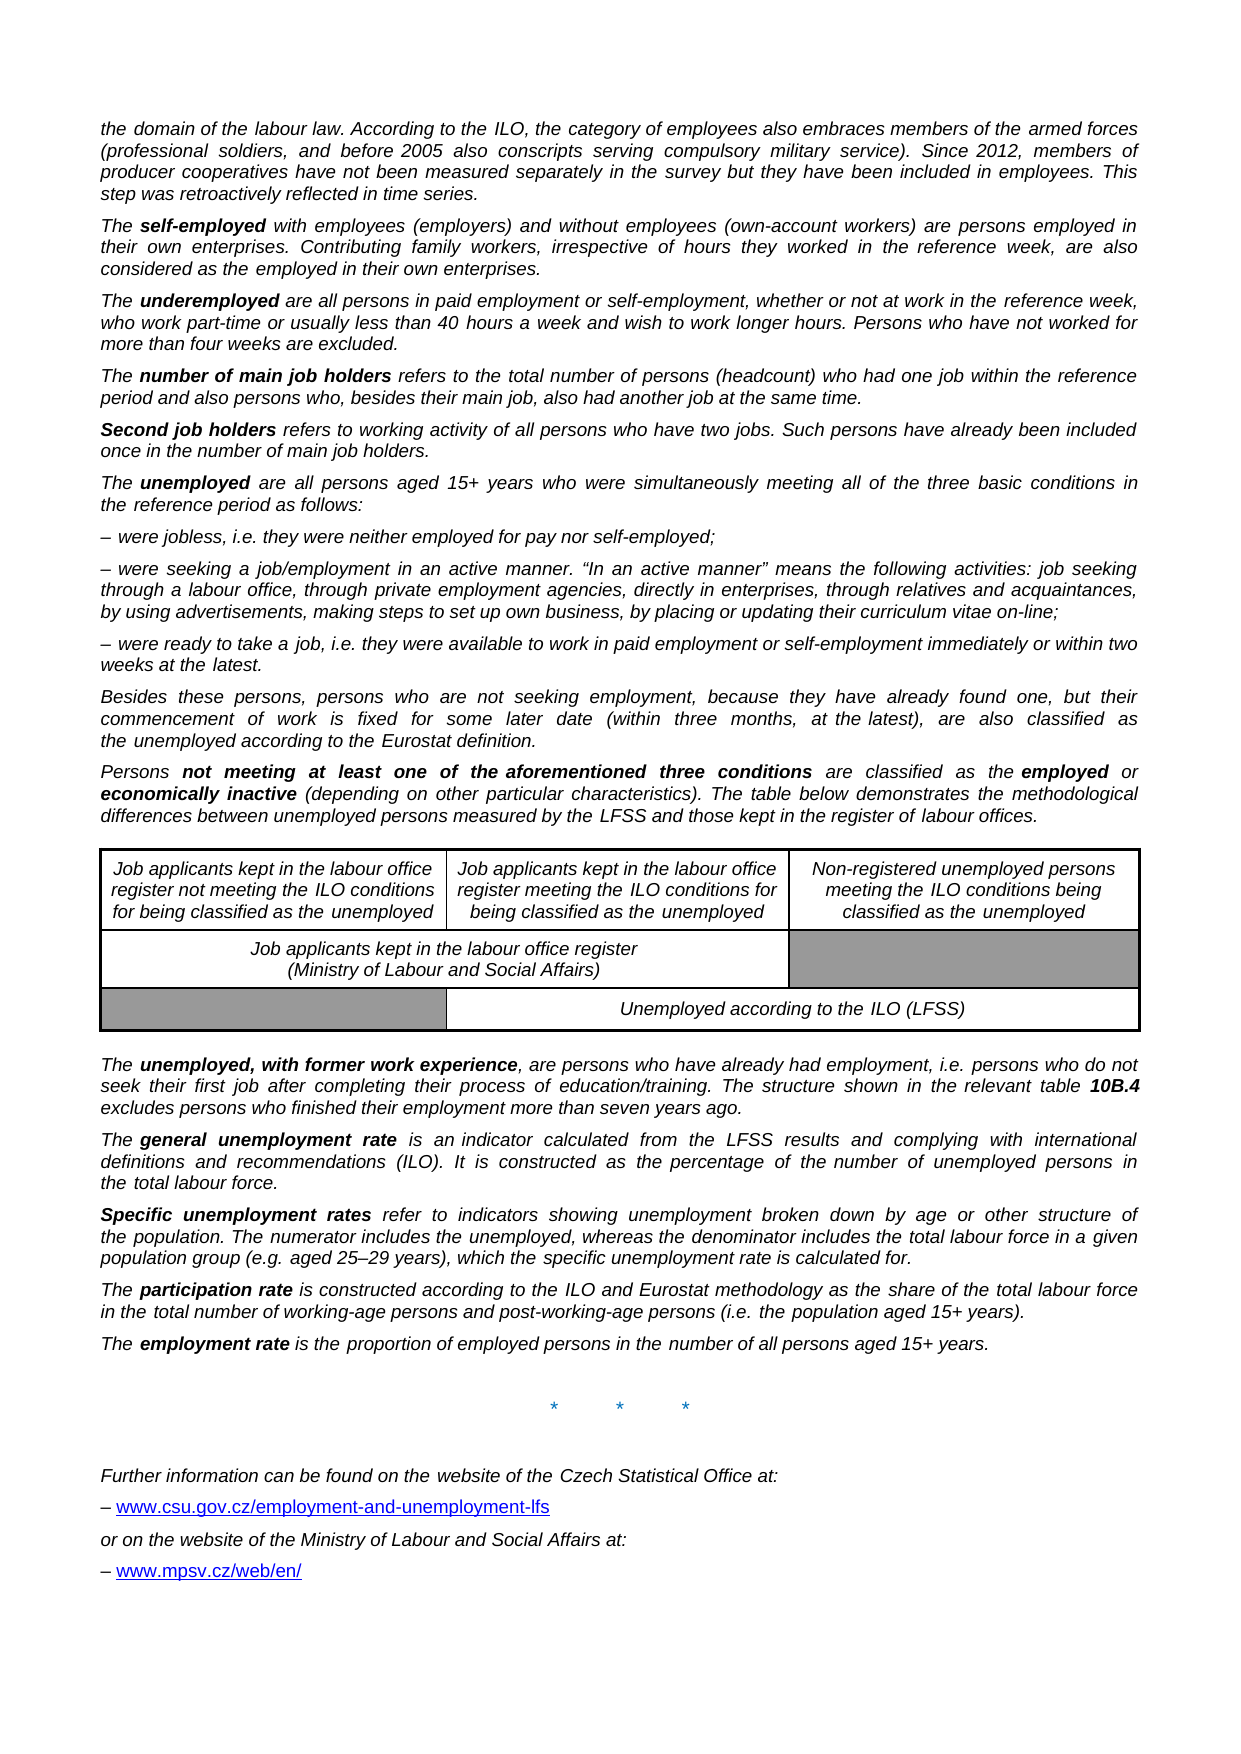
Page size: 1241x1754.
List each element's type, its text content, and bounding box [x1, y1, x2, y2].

text – were jobless, i.e. they were neither employed for pay nor self-employed; [100, 526, 1140, 547]
table_cell [790, 931, 1138, 987]
text or on the website of the Ministry of Labour and Social Affairs at: [100, 1528, 1140, 1550]
table_header Non-registered unemployed persons meeting the ILO conditions being classified as the unemployed [790, 851, 1138, 929]
text – www.mpsv.cz/web/en/ [100, 1560, 1140, 1582]
text Specific unemployment rates refer to indicators showing unemployment broken down by age or other structure of the population. The numerator includes the unemployed, whereas the denominator includes the total labour force in a given population group (e.g. aged 25–29 years), which the specific unemployment rate is calculated for. [100, 1204, 1140, 1269]
text The employment rate is the proportion of employed persons in the number of all persons aged 15+ years. [100, 1333, 1140, 1354]
text The unemployed are all persons aged 15+ years who were simultaneously meeting all of the three basic conditions in the reference period as follows: [100, 472, 1140, 515]
table_header Job applicants kept in the labour office register meeting the ILO conditions for being classified as the unemployed [447, 851, 788, 929]
text – www.csu.gov.cz/employment-and-unemployment-lfs [100, 1496, 1140, 1518]
table_header Job applicants kept in the labour office register not meeting the ILO conditions for being classified as the unemployed [102, 851, 446, 929]
text The underemployed are all persons in paid employment or self-employment, whether or not at work in the reference week, who work part-time or usually less than 40 hours a week and wish to work longer hours. Persons who have not worked for more than four weeks are excluded. [100, 290, 1140, 354]
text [100, 118, 1140, 204]
table_cell [102, 989, 446, 1029]
text The general unemployment rate is an indicator calculated from the LFSS results and complying with international definitions and recommendations (ILO). It is constructed as the percentage of the number of unemployed persons in the total labour force. [100, 1129, 1140, 1193]
text Second job holders refers to working activity of all persons who have two jobs. Such persons have already been included once in the number of main job holders. [100, 418, 1140, 462]
text – were ready to take a job, i.e. they were available to work in paid employment or self-employment immediately or within two weeks at the latest. [100, 633, 1140, 676]
text * * * [100, 1397, 1140, 1421]
text The participation rate is constructed according to the ILO and Eurostat methodology as the share of the total labour force in the total number of working-age persons and post-working-age persons (i.e. the population aged 15+ years). [100, 1279, 1140, 1322]
text The self-employed with employees (employers) and without employees (own-account workers) are persons employed in their own enterprises. Contributing family workers, irrespective of hours they worked in the reference week, are also considered as the employed in their own enterprises. [100, 215, 1140, 279]
text The unemployed, with former work experience, are persons who have already had employment, i.e. persons who do not seek their first job after completing their process of education/training. The structure shown in the relevant table 10B.4 excludes persons who finished their employment more than seven years ago. [100, 1054, 1140, 1118]
table_cell Job applicants kept in the labour office register (Ministry of Labour and Social Affairs) [102, 931, 788, 987]
text Persons not meeting at least one of the aforementioned three conditions are classified as the employed or economically inactive (depending on other particular characteristics). The table below demonstrates the methodological differences between unemployed persons measured by the LFSS and those kept in the register of labour offices. [100, 761, 1140, 826]
text Further information can be found on the website of the Czech Statistical Office at: [100, 1464, 1140, 1486]
table_cell Unemployed according to the ILO (LFSS) [447, 989, 1138, 1029]
text The number of main job holders refers to the total number of persons (headcount) who had one job within the reference period and also persons who, besides their main job, also had another job at the same time. [100, 365, 1140, 408]
text – were seeking a job/employment in an active manner. “In an active manner” means the following activities: job seeking through a labour office, through private employment agencies, directly in enterprises, through relatives and acquaintances, by using advertisements, making steps to set up own business, by placing or updating their curriculum vitae on-line; [100, 558, 1140, 622]
text Besides these persons, persons who are not seeking employment, because they have already found one, but their commencement of work is fixed for some later date (within three months, at the latest), are also classified as the unemployed according to the Eurostat definition. [100, 686, 1140, 751]
